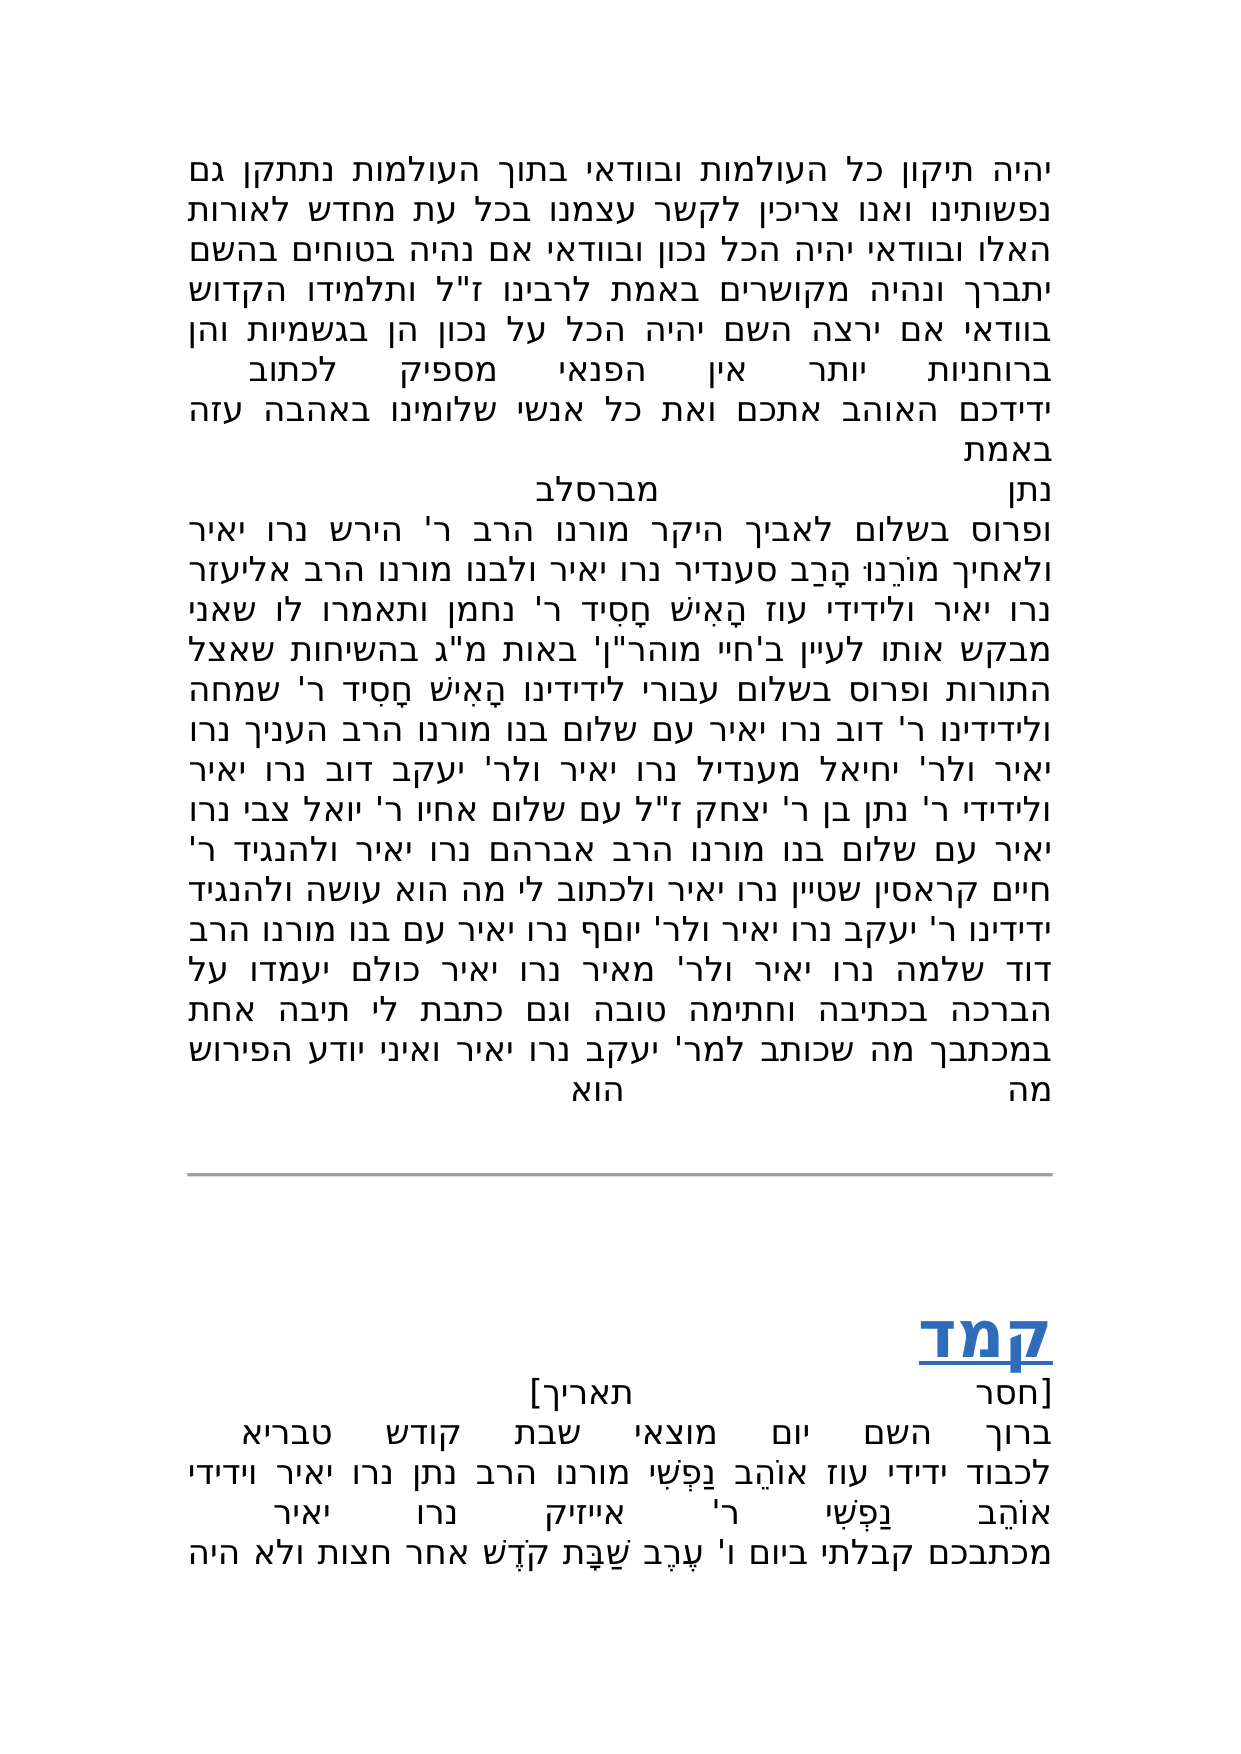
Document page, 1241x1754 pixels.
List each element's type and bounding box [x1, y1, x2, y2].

text [187, 150, 1053, 1139]
text [187, 1296, 1053, 1573]
